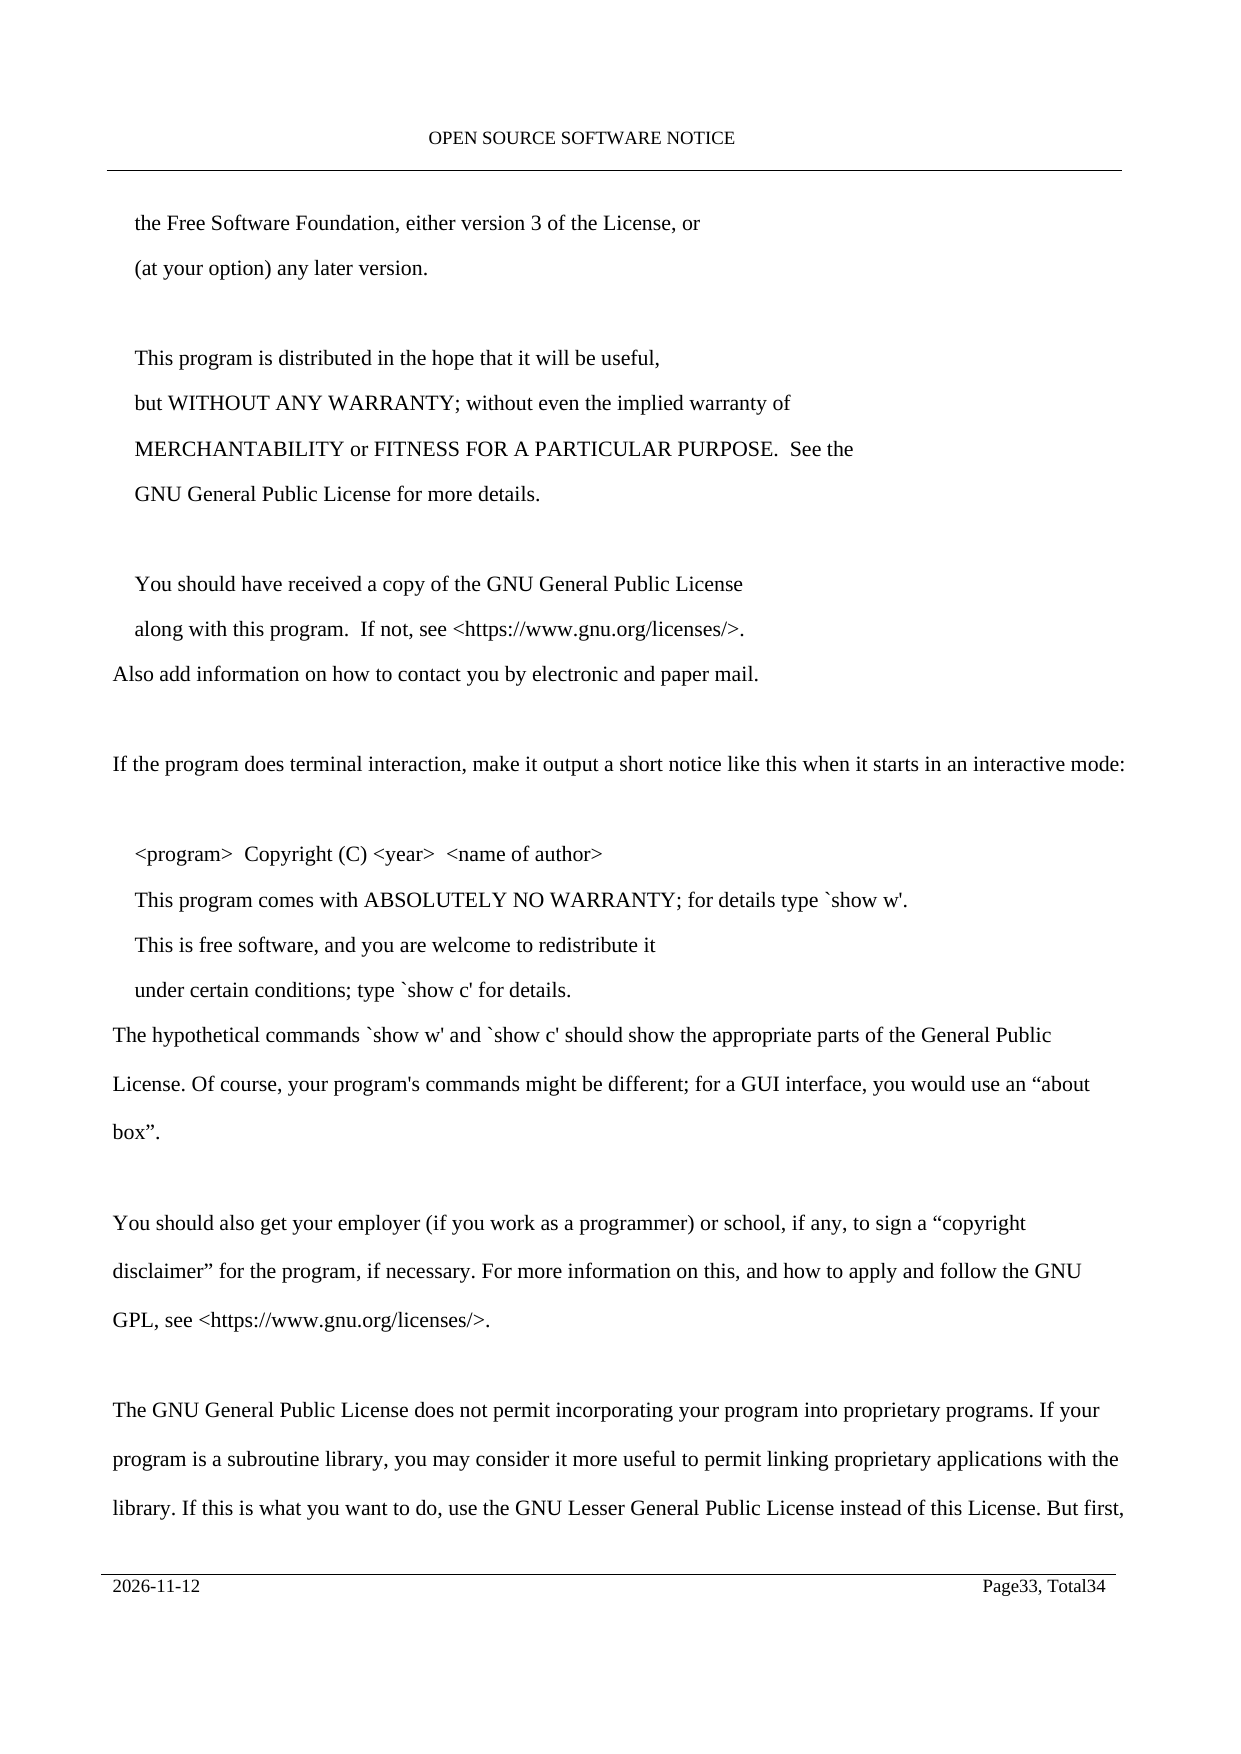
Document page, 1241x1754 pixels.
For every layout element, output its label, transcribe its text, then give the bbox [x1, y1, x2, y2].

text If the program does terminal interaction, make it output a short notice like this when it starts in an interactive mode: [112, 748, 1128, 780]
text This program is distributed in the hope that it will be useful, [112, 342, 1128, 374]
text You should have received a copy of the GNU General Public License [112, 567, 1128, 600]
text This program comes with ABSOLUTELY NO WARRANTY; for details type `show w'. [112, 883, 1128, 915]
text <program> Copyright (C) <year> <name of author> [112, 838, 1128, 870]
text but WITHOUT ANY WARRANTY; without even the implied warranty of [112, 387, 1128, 419]
text You should also get your employer (if you work as a programmer) or school, if any, to sign a “copyright disclaimer” for the program, if necessary. For more information on this, and how to apply and follow the GNU GPL, see <https://www.gnu.org/licenses/>. [112, 1206, 1128, 1336]
text This is free software, and you are welcome to redistribute it [112, 928, 1128, 961]
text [112, 1394, 1128, 1524]
text (at your option) any later version. [112, 251, 1128, 284]
text The hypothetical commands `show w' and `show c' should show the appropriate parts of the General Public License. Of course, your program's commands might be different; for a GUI interface, you would use an “about box”. [112, 1018, 1128, 1148]
text Also add information on how to contact you by electronic and paper mail. [112, 657, 1128, 690]
text GNU General Public License for more details. [112, 477, 1128, 509]
text along with this program. If not, see <https://www.gnu.org/licenses/>. [112, 612, 1128, 645]
text the Free Software Foundation, either version 3 of the License, or [112, 206, 1128, 239]
text under certain conditions; type `show c' for details. [112, 973, 1128, 1006]
text MERCHANTABILITY or FITNESS FOR A PARTICULAR PURPOSE. See the [112, 432, 1128, 464]
